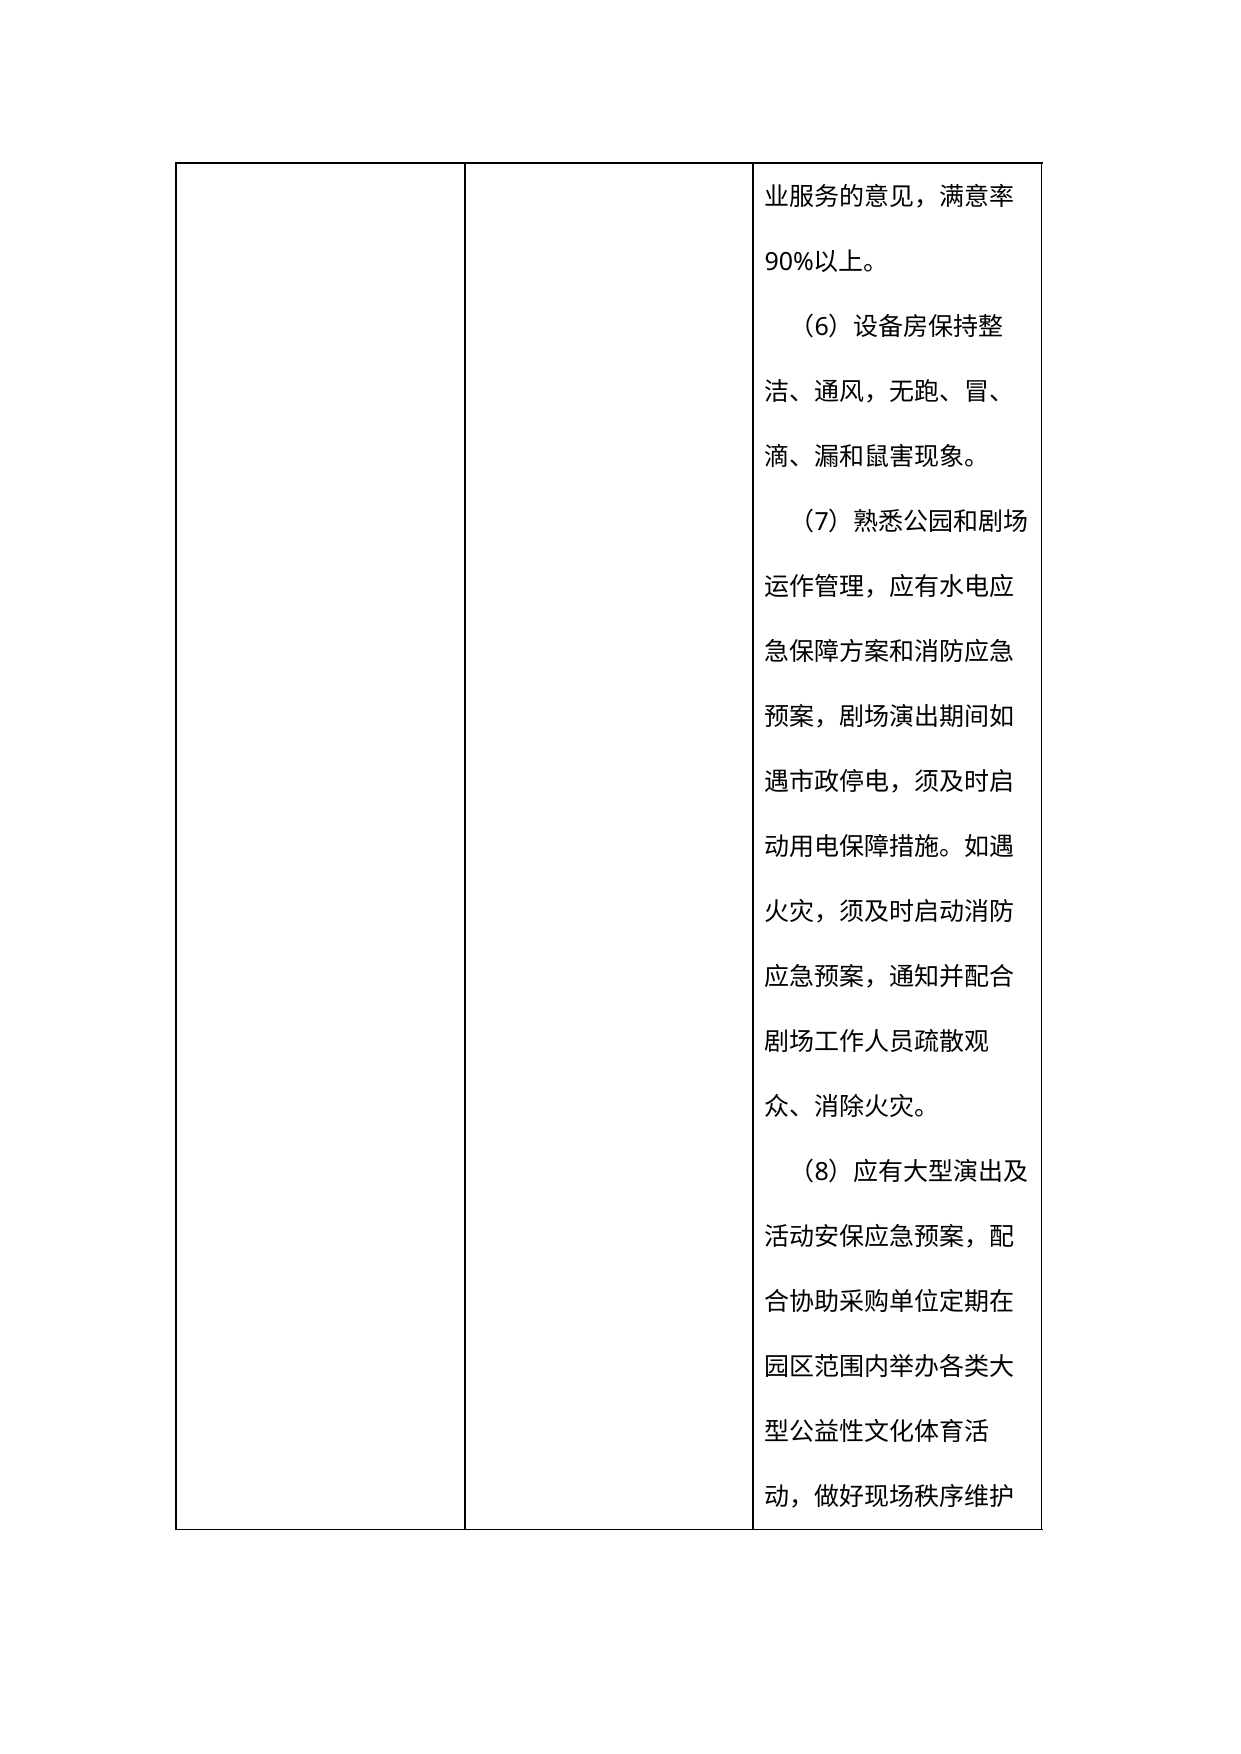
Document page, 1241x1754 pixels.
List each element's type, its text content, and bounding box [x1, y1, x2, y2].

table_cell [754, 164, 1041, 1528]
table_cell 3 [177, 164, 464, 1528]
table_cell [466, 164, 752, 1528]
